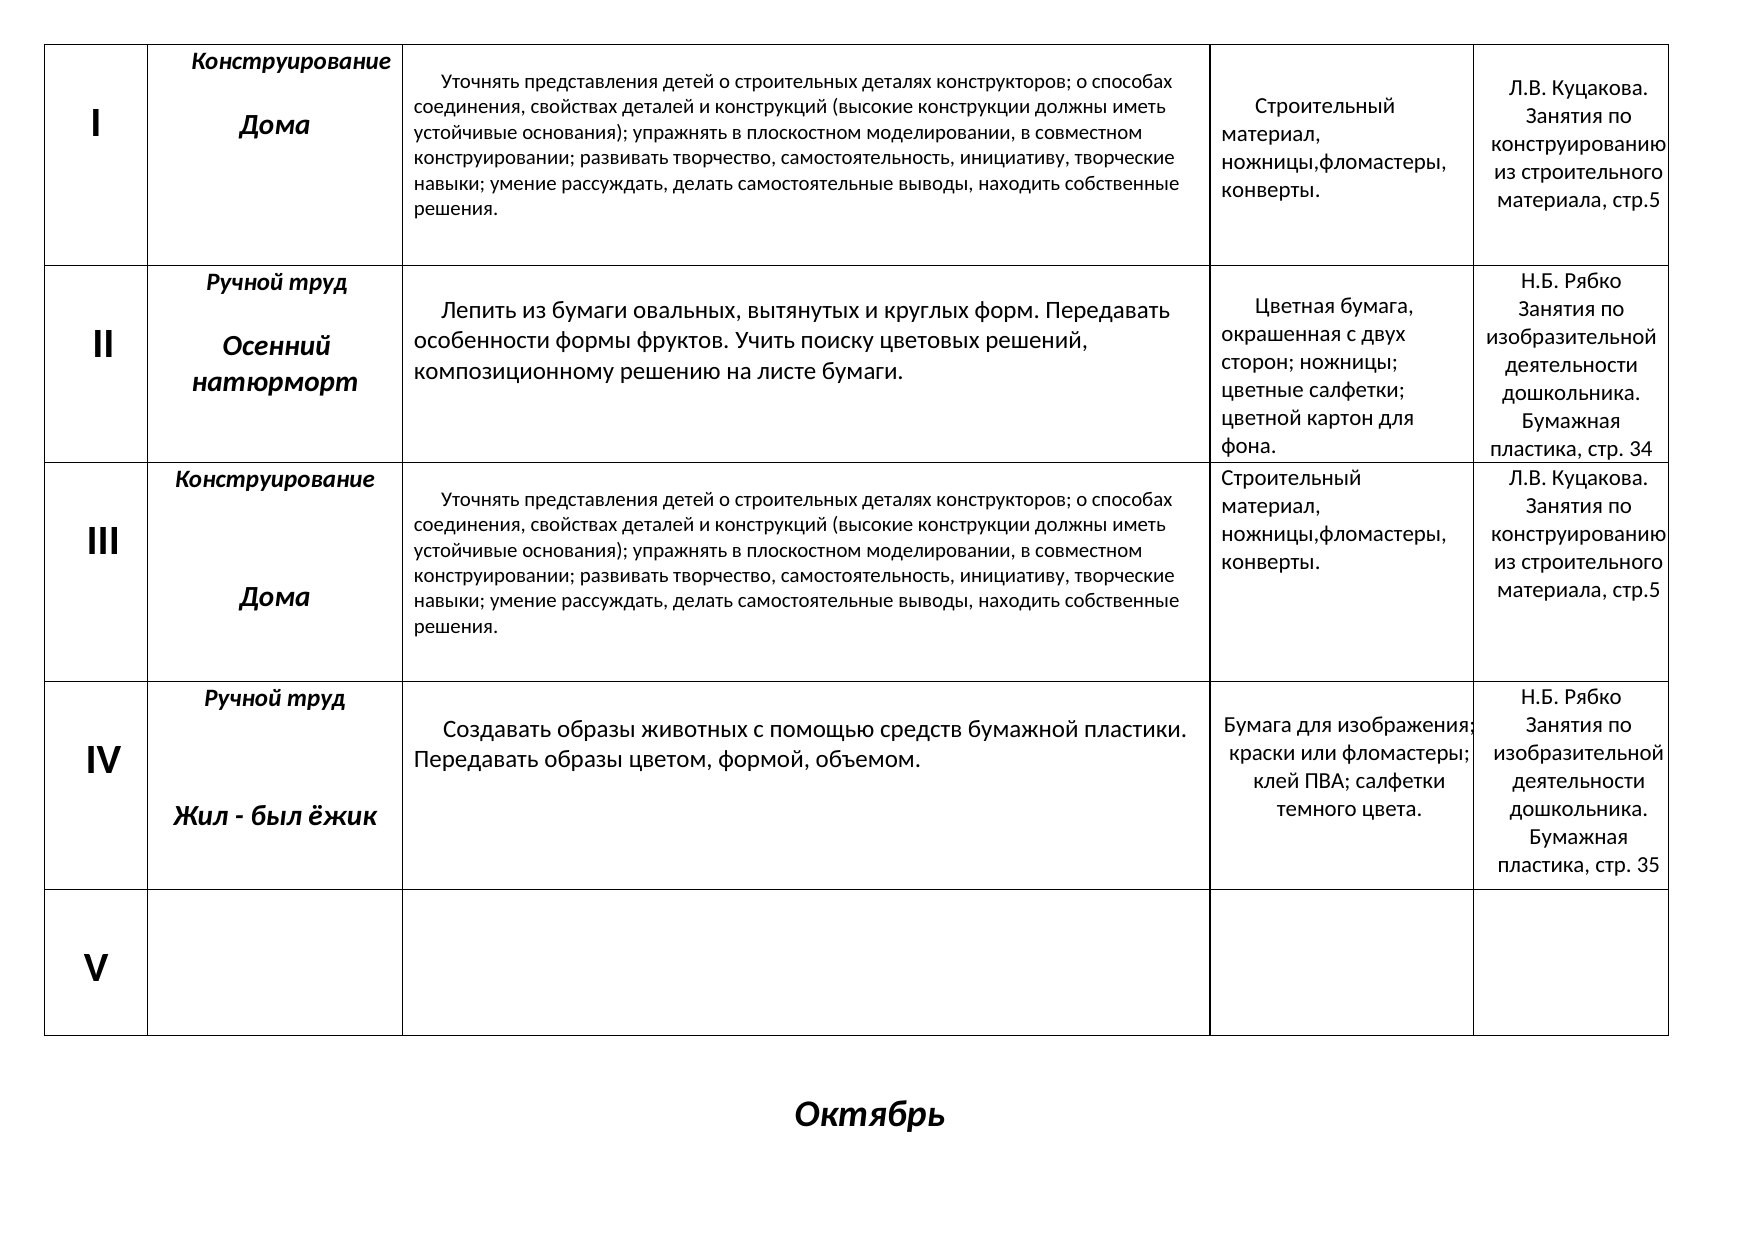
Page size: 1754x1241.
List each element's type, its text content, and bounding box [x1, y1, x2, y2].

table_cell [403, 890, 1209, 1035]
table_cell [148, 890, 402, 1035]
table_cell Конструирование Дома [148, 45, 402, 265]
table_cell III [45, 463, 147, 681]
table_cell IV [45, 682, 147, 889]
table_cell Ручной труд Осенний натюрморт [148, 266, 402, 462]
table_cell Уточнять представления детей о строительных деталях конструкторов; о способах соединения, свойствах деталей и конструкций (высокие конструкции должны иметь устойчивые основания); упражнять в плоскостном моделировании, в совместном конструировании; развивать творчество, самостоятельность, инициативу, творческие навыки; умение рассуждать, делать самостоятельные выводы, находить собственные решения. [403, 45, 1209, 265]
table_cell Лепить из бумаги овальных, вытянутых и круглых форм. Передавать особенности формы фруктов. Учить поиску цветовых решений, композиционному решению на листе бумаги. [403, 266, 1209, 462]
table_cell Н.Б. Рябко Занятия по изобразительной деятельности дошкольника. Бумажная пластика, стр. 34 [1474, 266, 1668, 462]
table_cell Строительный материал, ножницы,фломастеры, конверты. [1211, 463, 1473, 681]
table_cell Н.Б. Рябко Занятия по изобразительной деятельности дошкольника. Бумажная пластика, стр. 35 [1474, 682, 1668, 889]
table_cell Л.В. Куцакова. Занятия по конструированию из строительного материала, стр.5 [1474, 463, 1668, 681]
table_cell V [45, 890, 147, 1035]
table_cell I [45, 45, 147, 265]
table_cell II [45, 266, 147, 462]
text Октябрь [29, 1089, 1709, 1135]
table_cell [1474, 890, 1668, 1035]
table_cell Ручной труд Жил - был ёжик [148, 682, 402, 889]
table_cell Бумага для изображения; краски или фломастеры; клей ПВА; салфетки темного цвета. [1211, 682, 1473, 889]
table_cell Строительный материал, ножницы,фломастеры, конверты. [1211, 45, 1473, 265]
table_cell Конструирование Дома [148, 463, 402, 681]
table_cell Создавать образы животных с помощью средств бумажной пластики. Передавать образы цветом, формой, объемом. [403, 682, 1209, 889]
table_cell [1211, 890, 1473, 1035]
table_cell Цветная бумага, окрашенная с двух сторон; ножницы; цветные салфетки; цветной картон для фона. [1211, 266, 1473, 462]
table_cell Уточнять представления детей о строительных деталях конструкторов; о способах соединения, свойствах деталей и конструкций (высокие конструкции должны иметь устойчивые основания); упражнять в плоскостном моделировании, в совместном конструировании; развивать творчество, самостоятельность, инициативу, творческие навыки; умение рассуждать, делать самостоятельные выводы, находить собственные решения. [403, 463, 1209, 681]
table_cell Л.В. Куцакова. Занятия по конструированию из строительного материала, стр.5 [1474, 45, 1668, 265]
